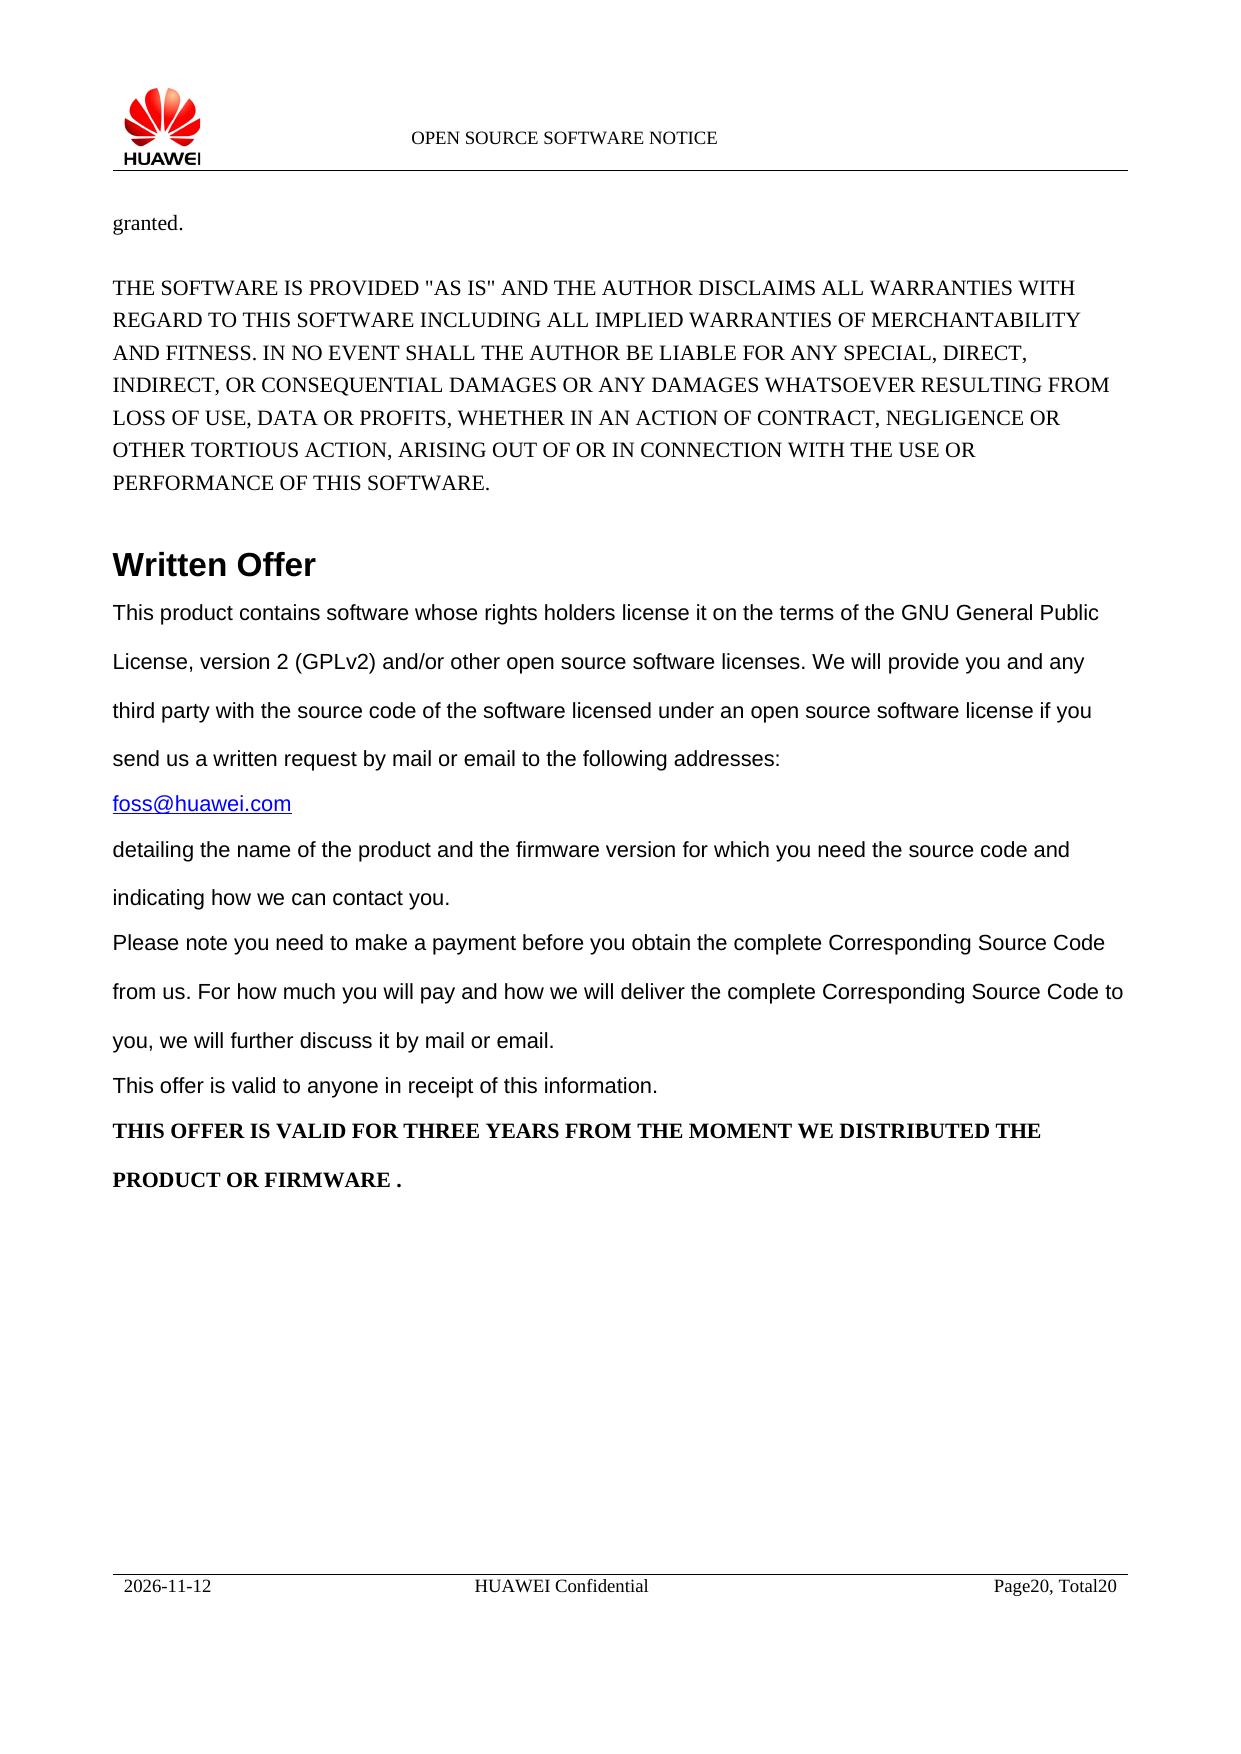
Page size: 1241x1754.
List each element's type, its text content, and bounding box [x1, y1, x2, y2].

text This product contains software whose rights holders license it on the terms of the GNU General Public License, version 2 (GPLv2) and/or other open source software licenses. We will provide you and any third party with the source code of the software licensed under an open source software license if you send us a written request by mail or email to the following addresses: [112, 596, 1128, 775]
text detailing the name of the product and the firmware version for which you need the source code and indicating how we can contact you. [112, 833, 1128, 914]
text This offer is valid to anyone in receipt of this information. [112, 1069, 1128, 1102]
picture [124, 88, 201, 165]
text Please note you need to make a payment before you obtain the complete Corresponding Source Code from us. For how much you will pay and how we will deliver the complete Corresponding Source Code to you, we will further discuss it by mail or email. [112, 927, 1128, 1057]
text foss@huawei.com [112, 788, 1128, 820]
text This offer is valid for three years from the moment we distributed the product or firmware . [112, 1114, 1128, 1196]
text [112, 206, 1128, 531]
text Written Offer [112, 531, 1128, 596]
